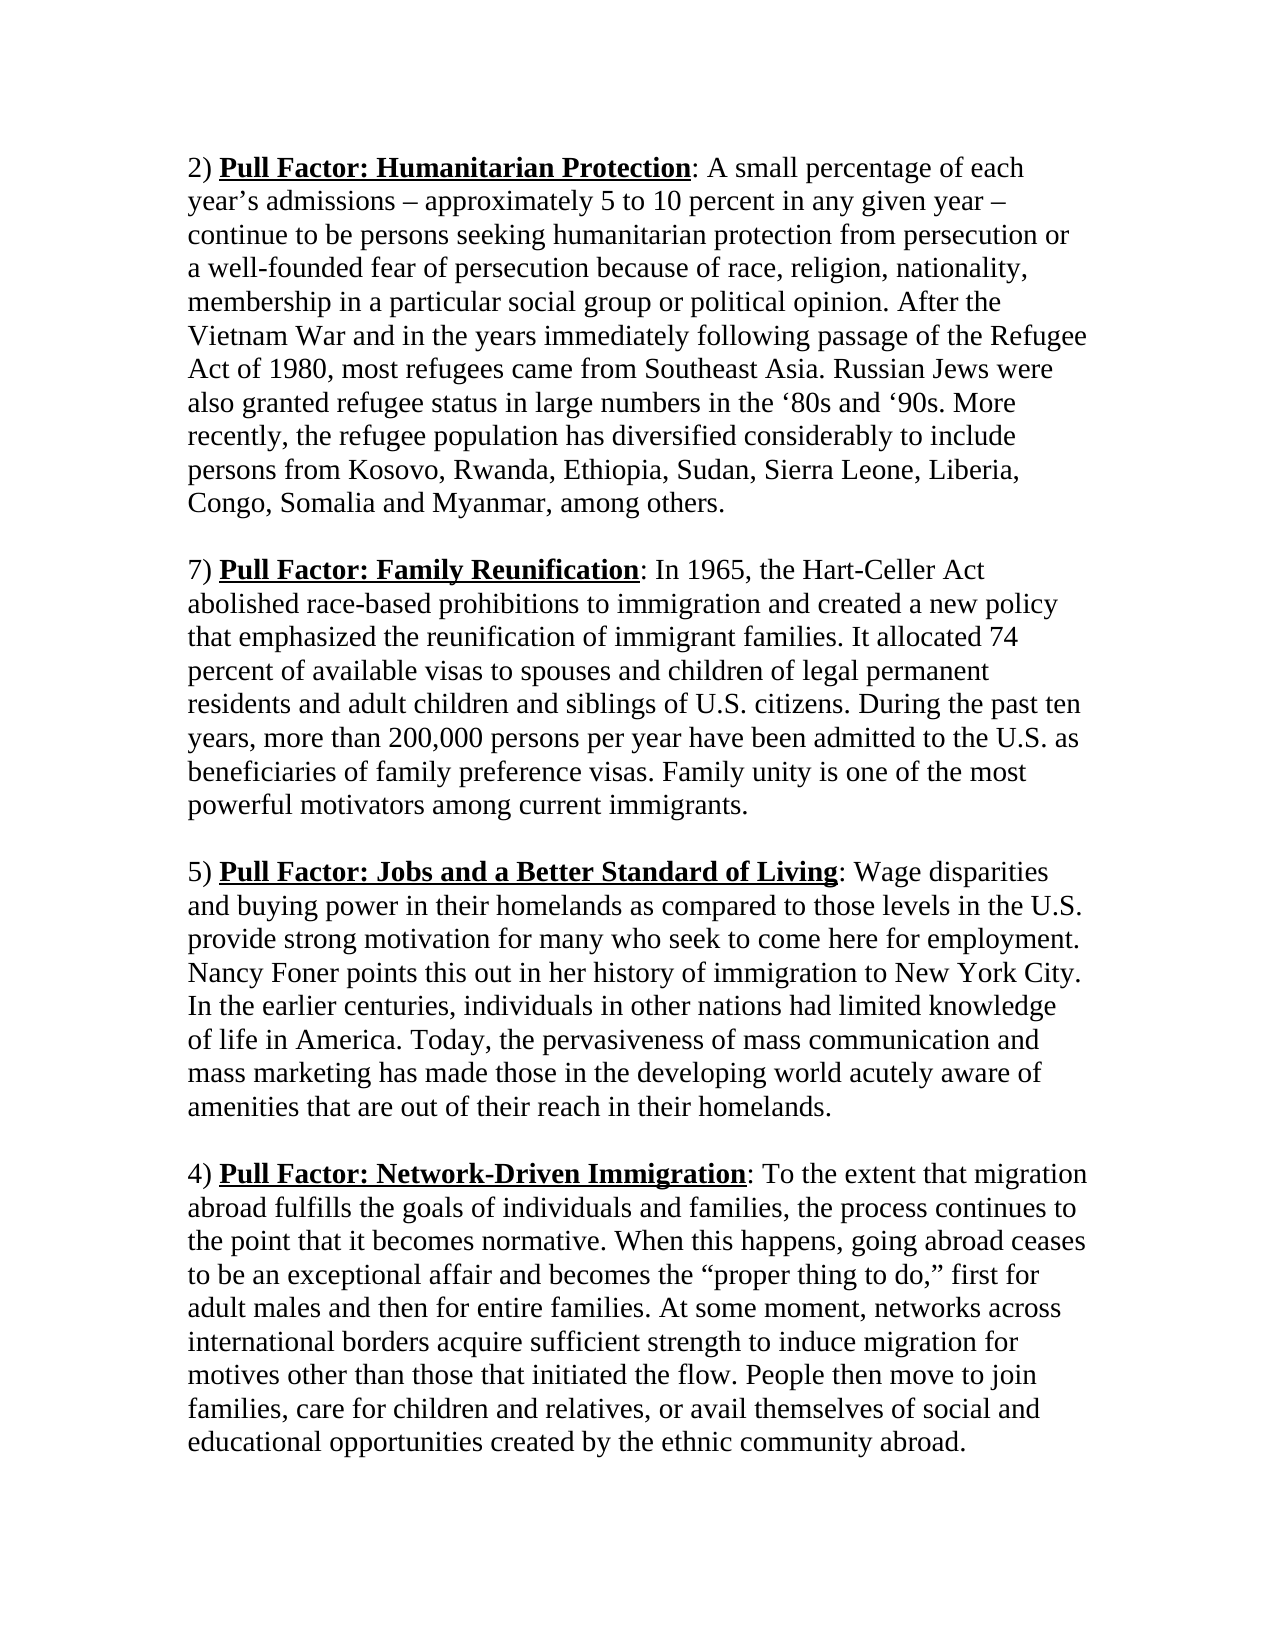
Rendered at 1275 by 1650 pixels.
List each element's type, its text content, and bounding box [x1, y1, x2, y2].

text 7) Pull Factor: Family Reunification: In 1965, the Hart-Celler Act abolished race-based prohibitions to immigration and created a new policy that emphasized the reunification of immigrant families. It allocated 74 percent of available visas to spouses and children of legal permanent residents and adult children and siblings of citizens. During the past ten years, more than 200,000 persons per year have been admitted to the as beneficiaries of family preference visas. Family unity is one of the most powerful motivators among current immigrants. [187, 552, 1087, 821]
text 5) Pull Factor: Jobs and a Better Standard of Living: Wage disparities and buying power in their homelands as compared to those levels in the provide strong motivation for many who seek to come here for employment. Nancy Foner points this out in her history of immigration to . In the earlier centuries, individuals in other nations had limited knowledge of life in . Today, the pervasiveness of mass communication and mass marketing has made those in the developing world acutely aware of amenities that are out of their reach in their homelands. [187, 854, 1087, 1123]
text 2) Pull Factor: Humanitarian Protection: A small percentage of each year’s admissions – approximately 5 to 10 percent in any given year – continue to be persons seeking humanitarian protection from persecution or a well-founded fear of persecution because of race, religion, nationality, membership in a particular social group or political opinion. After the Vietnam War and in the years immediately following passage of the Refugee Act of 1980, most refugees came from . Russian Jews were also granted refugee status in large numbers in the ‘80s and ‘90s. More recently, the refugee population has diversified considerably to include persons from , , , , , , , and , among others. [187, 150, 1087, 519]
text 4) Pull Factor: Network-Driven Immigration: To the extent that migration abroad fulfills the goals of individuals and families, the process continues to the point that it becomes normative. When this happens, going abroad ceases to be an exceptional affair and becomes the “proper thing to do,” first for adult males and then for entire families. At some moment, networks across international borders acquire sufficient strength to induce migration for motives other than those that initiated the flow. People then move to join families, care for children and relatives, or avail themselves of social and educational opportunities created by the ethnic community abroad. [187, 1156, 1087, 1458]
